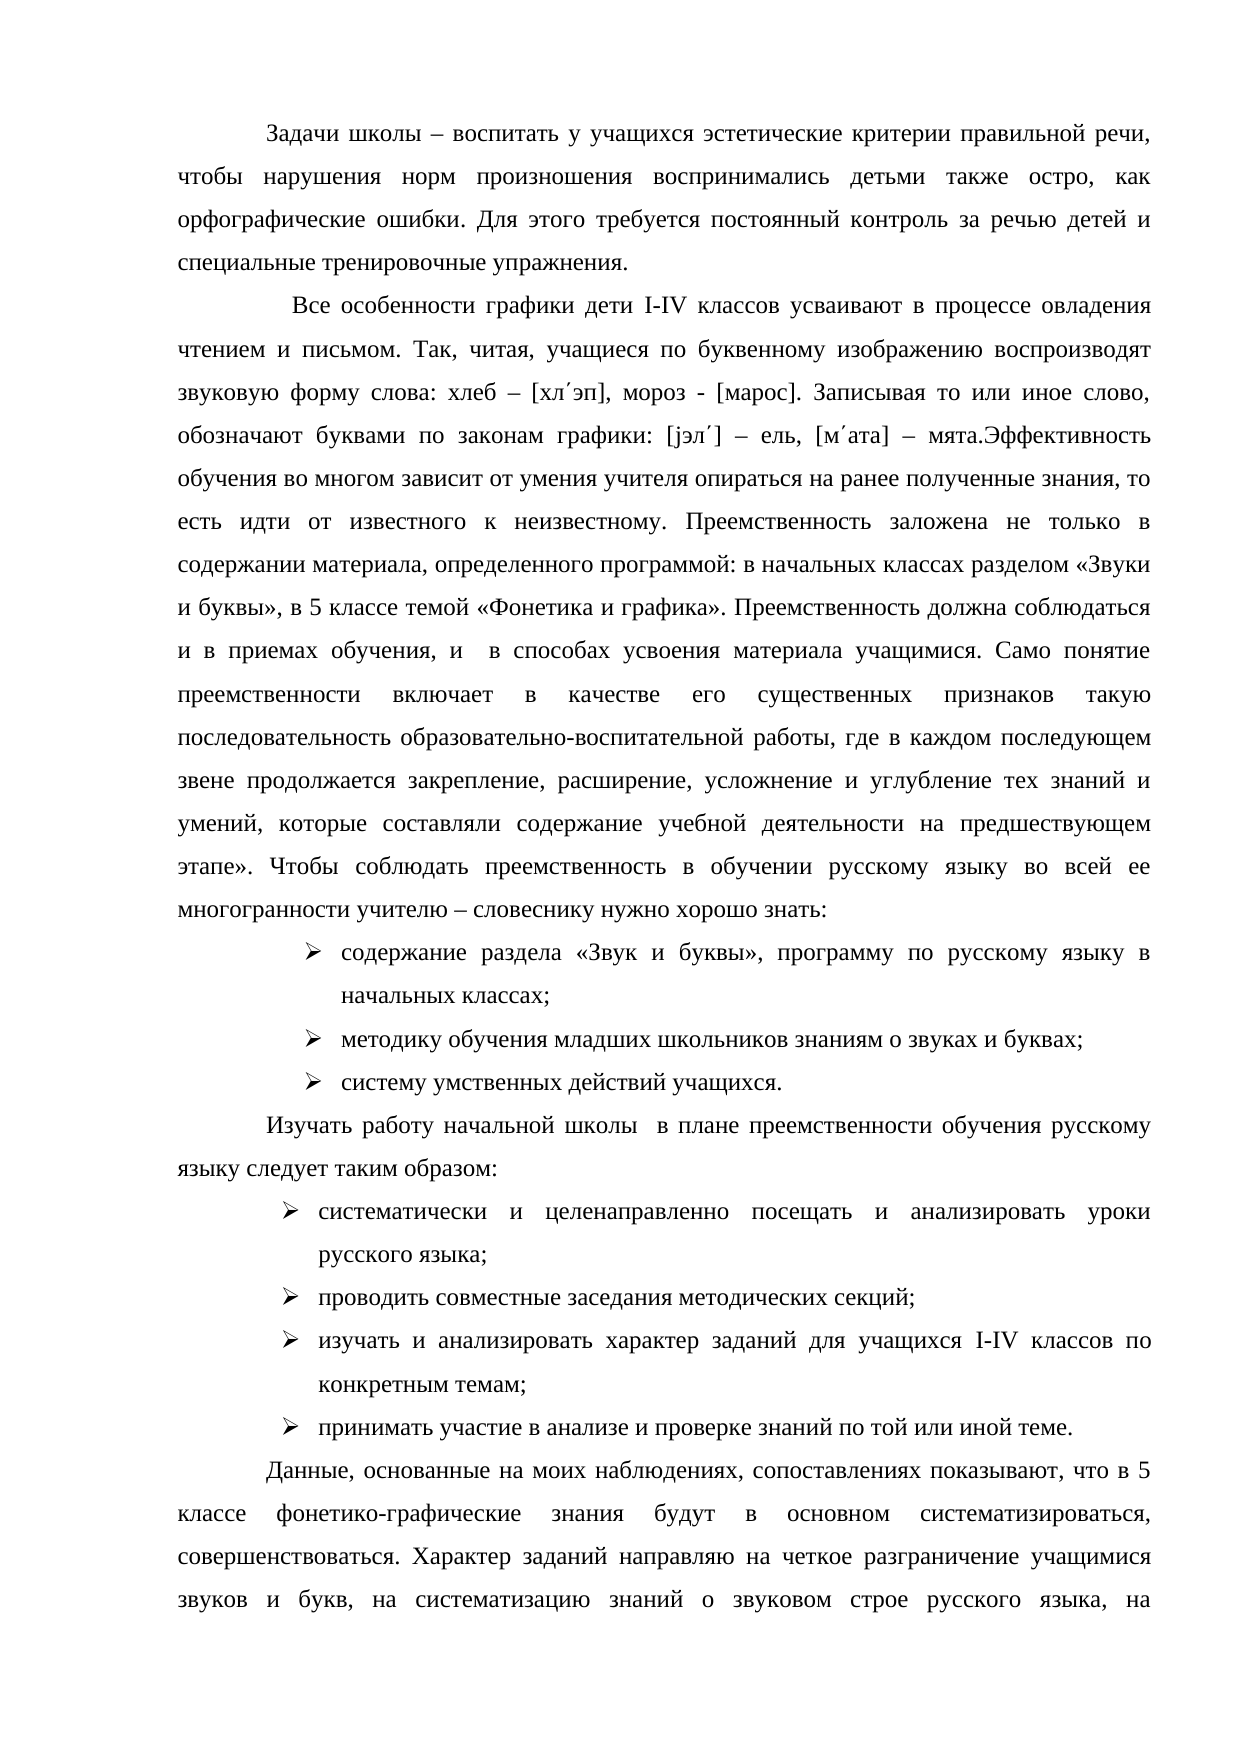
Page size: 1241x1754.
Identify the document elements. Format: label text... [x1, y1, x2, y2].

list содержание раздела «Звук и буквы», программу по русскому языку в начальных классах; [303, 937, 1152, 1009]
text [177, 1455, 1152, 1613]
list изучать и анализировать характер заданий для учащихся I-IV классов по конкретным темам; [281, 1326, 1152, 1397]
list систему умственных действий учащихся. [303, 1067, 1152, 1096]
list систематически и целенаправленно посещать и анализировать уроки русского языка; [281, 1196, 1152, 1268]
list проводить совместные заседания методических секций; [281, 1282, 1152, 1311]
text Задачи школы – воспитать у учащихся эстетические критерии правильной речи, чтобы нарушения норм произношения воспринимались детьми также остро, как орфографические ошибки. Для этого требуется постоянный контроль за речью детей и специальные тренировочные упражнения. [177, 118, 1152, 276]
text Изучать работу начальной школы в плане преемственности обучения русскому языку следует таким образом: [177, 1110, 1152, 1182]
text Все особенности графики дети I-IV классов усваивают в процессе овладения чтением и письмом. Так, читая, учащиеся по буквенному изображению воспроизводят звуковую форму слова: хлеб – [хл´эп], мороз - [марос]. Записывая то или иное слово, обозначают буквами по законам графики: [jэл´] – ель, [м´ата] – мята.Эффективность обучения во многом зависит от умения учителя опираться на ранее полученные знания, то есть идти от известного к неизвестному. Преемственность заложена не только в содержании материала, определенного программой: в начальных классах разделом «Звуки и буквы», в 5 классе темой «Фонетика и графика». Преемственность должна соблюдаться и в приемах обучения, и в способах усвоения материала учащимися. Само понятие преемственности включает в качестве его существенных признаков такую последовательность образовательно-воспитательной работы, где в каждом последующем звене продолжается закрепление, расширение, усложнение и углубление тех знаний и умений, которые составляли содержание учебной деятельности на предшествующем этапе». Чтобы соблюдать преемственность в обучении русскому языку во всей ее многогранности учителю – словеснику нужно хорошо знать: [177, 291, 1152, 923]
list методику обучения младших школьников знаниям о звуках и буквах; [303, 1024, 1152, 1052]
list принимать участие в анализе и проверке знаний по той или иной теме. [281, 1412, 1152, 1441]
